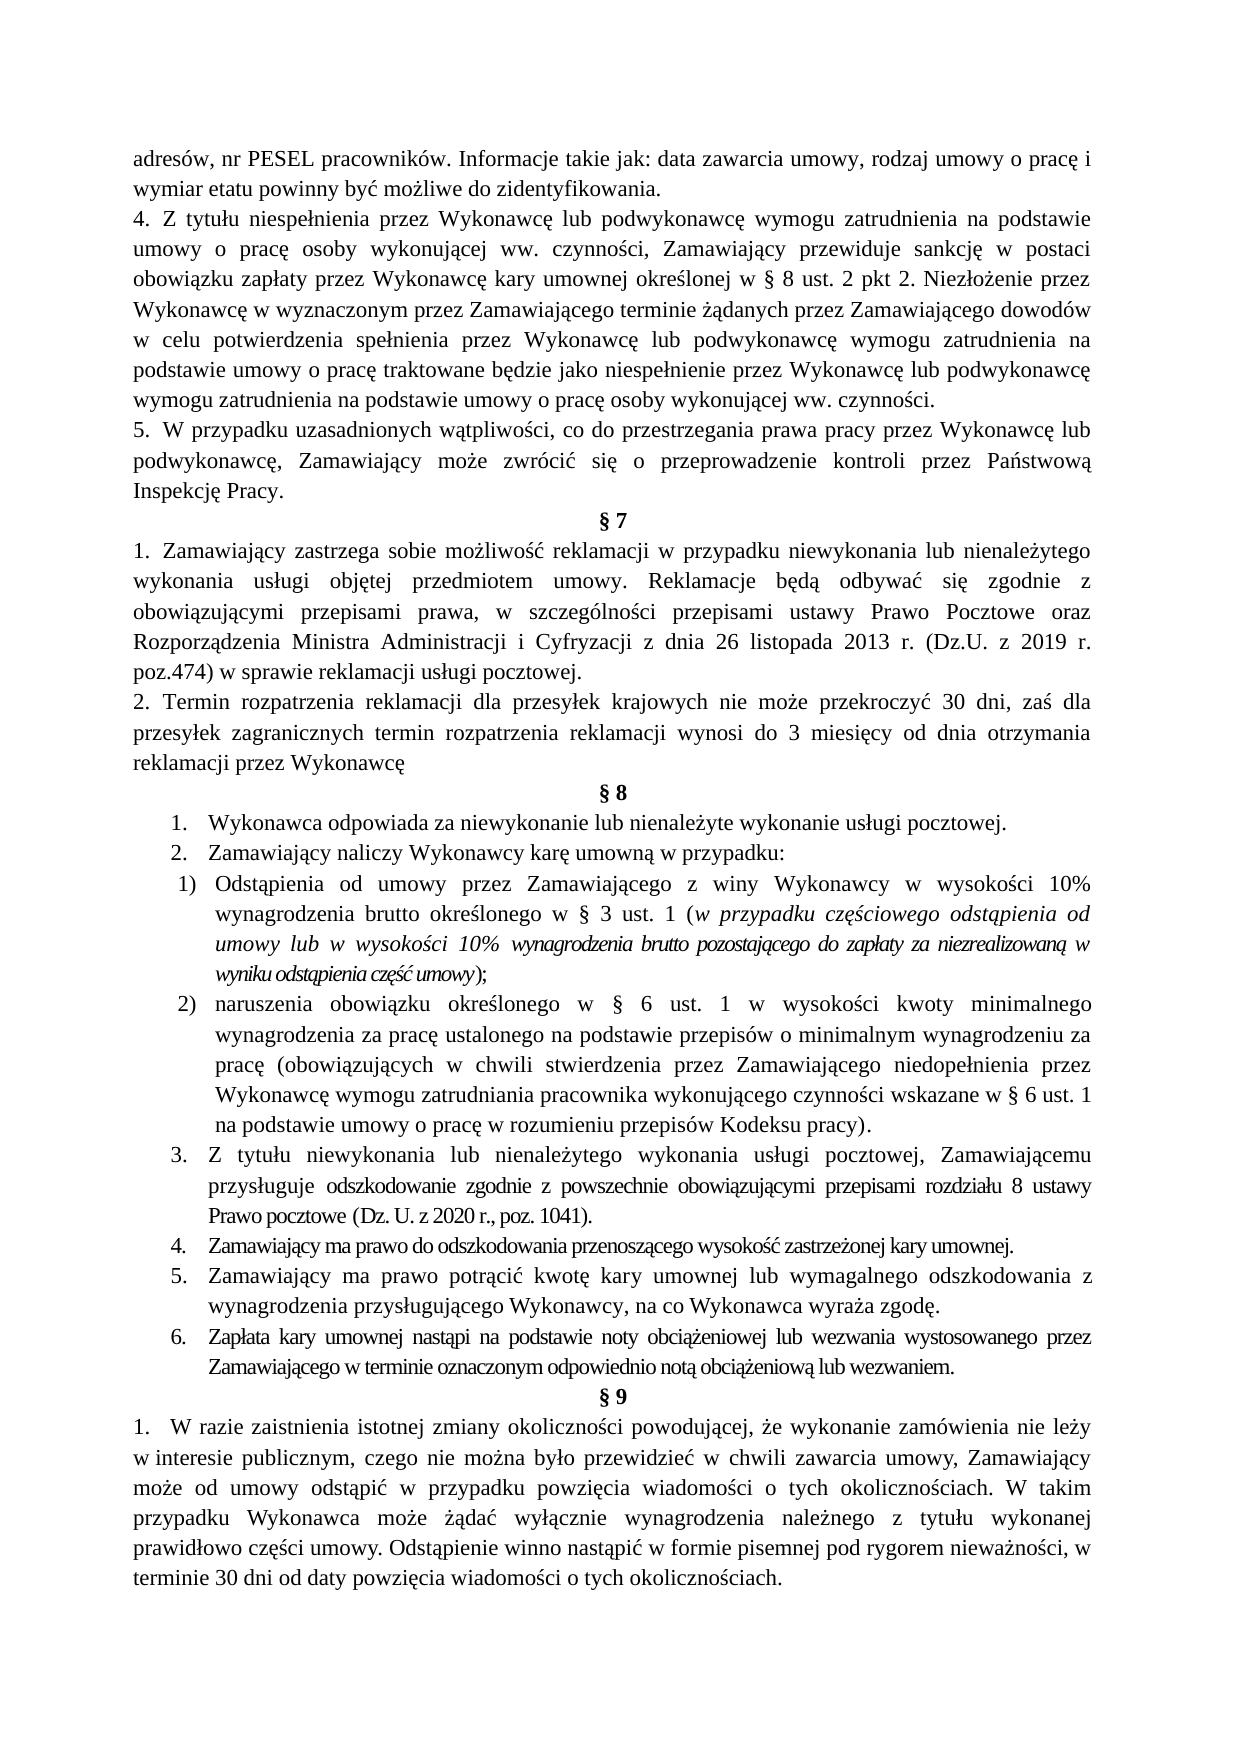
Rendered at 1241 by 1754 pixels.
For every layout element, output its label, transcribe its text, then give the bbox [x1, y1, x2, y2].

list Zamawiający zastrzega sobie możliwość reklamacji w przypadku niewykonania lub nienależytego wykonania usługi objętej przedmiotem umowy. Reklamacje będą odbywać się zgodnie z obowiązującymi przepisami prawa, w szczególności przepisami ustawy Prawo Pocztowe oraz Rozporządzenia Ministra Administracji i Cyfryzacji z dnia 26 listopada 2013 r. (Dz.U. z 2019 r. poz.474) w sprawie reklamacji usługi pocztowej. [133, 537, 1093, 684]
list Zamawiający ma prawo potrącić kwotę kary umownej lub wymagalnego odszkodowania z wynagrodzenia przysługującego Wykonawcy, na co Wykonawca wyraża zgodę. [170, 1262, 1093, 1319]
text § 9 [133, 1383, 1093, 1409]
list Zapłata kary umownej nastąpi na podstawie noty obciążeniowej lub wezwania wystosowanego przez Zamawiającego w terminie oznaczonym odpowiednio notą obciążeniową lub wezwaniem. [170, 1323, 1093, 1379]
list Zamawiający ma prawo do odszkodowania przenoszącego wysokość zastrzeżonej kary umownej. [170, 1232, 1093, 1258]
list Zamawiający naliczy Wykonawcy karę umowną w przypadku: [170, 839, 1093, 866]
list W przypadku uzasadnionych wątpliwości, co do przestrzegania prawa pracy przez Wykonawcę lub podwykonawcę, Zamawiający może zwrócić się o przeprowadzenie kontroli przez Państwową Inspekcję Pracy. [133, 417, 1093, 503]
text § 7 [133, 507, 1093, 533]
list Z tytułu niespełnienia przez Wykonawcę lub podwykonawcę wymogu zatrudnienia na podstawie umowy o pracę osoby wykonującej ww. czynności, Zamawiający przewiduje sankcję w postaci obowiązku zapłaty przez Wykonawcę kary umownej określonej w § 8 ust. 2 pkt 2. Niezłożenie przez Wykonawcę w wyznaczonym przez Zamawiającego terminie żądanych przez Zamawiającego dowodów w celu potwierdzenia spełnienia przez Wykonawcę lub podwykonawcę wymogu zatrudnienia na podstawie umowy o pracę traktowane będzie jako niespełnienie przez Wykonawcę lub podwykonawcę wymogu zatrudnienia na podstawie umowy o pracę osoby wykonującej ww. czynności. [133, 205, 1093, 413]
list Wykonawca odpowiada za niewykonanie lub nienależyte wykonanie usługi pocztowej. [170, 809, 1093, 836]
list naruszenia obowiązku określonego w § 6 ust. 1 w wysokości kwoty minimalnego wynagrodzenia za pracę ustalonego na podstawie przepisów o minimalnym wynagrodzeniu za pracę (obowiązujących w chwili stwierdzenia przez Zamawiającego niedopełnienia przez Wykonawcę wymogu zatrudniania pracownika wykonującego czynności wskazane w § 6 ust. 1 na podstawie umowy o pracę w rozumieniu przepisów Kodeksu pracy). [177, 991, 1093, 1138]
list W razie zaistnienia istotnej zmiany okoliczności powodującej, że wykonanie zamówienia nie leży w interesie publicznym, czego nie można było przewidzieć w chwili zawarcia umowy, Zamawiający może od umowy odstąpić w przypadku powzięcia wiadomości o tych okolicznościach. W takim przypadku Wykonawca może żądać wyłącznie wynagrodzenia należnego z tytułu wykonanej prawidłowo części umowy. Odstąpienie winno nastąpić w formie pisemnej pod rygorem nieważności, w terminie 30 dni od daty powzięcia wiadomości o tych okolicznościach. [133, 1413, 1093, 1591]
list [133, 145, 1093, 201]
list Odstąpienia od umowy przez Zamawiającego z winy Wykonawcy w wysokości 10% wynagrodzenia brutto określonego w § 3 ust. 1 (w przypadku częściowego odstąpienia od umowy lub w wysokości 10% wynagrodzenia brutto pozostającego do zapłaty za niezrealizowaną w wyniku odstąpienia część umowy); [177, 870, 1093, 987]
list Termin rozpatrzenia reklamacji dla przesyłek krajowych nie może przekroczyć 30 dni, zaś dla przesyłek zagranicznych termin rozpatrzenia reklamacji wynosi do 3 miesięcy od dnia otrzymania reklamacji przez Wykonawcę [133, 688, 1093, 775]
text § 8 [133, 779, 1093, 805]
list Z tytułu niewykonania lub nienależytego wykonania usługi pocztowej, Zamawiającemu przysługuje odszkodowanie zgodnie z powszechnie obowiązującymi przepisami rozdziału 8 ustawy Prawo pocztowe (Dz. U. z 2020 r., poz. 1041). [170, 1142, 1093, 1228]
